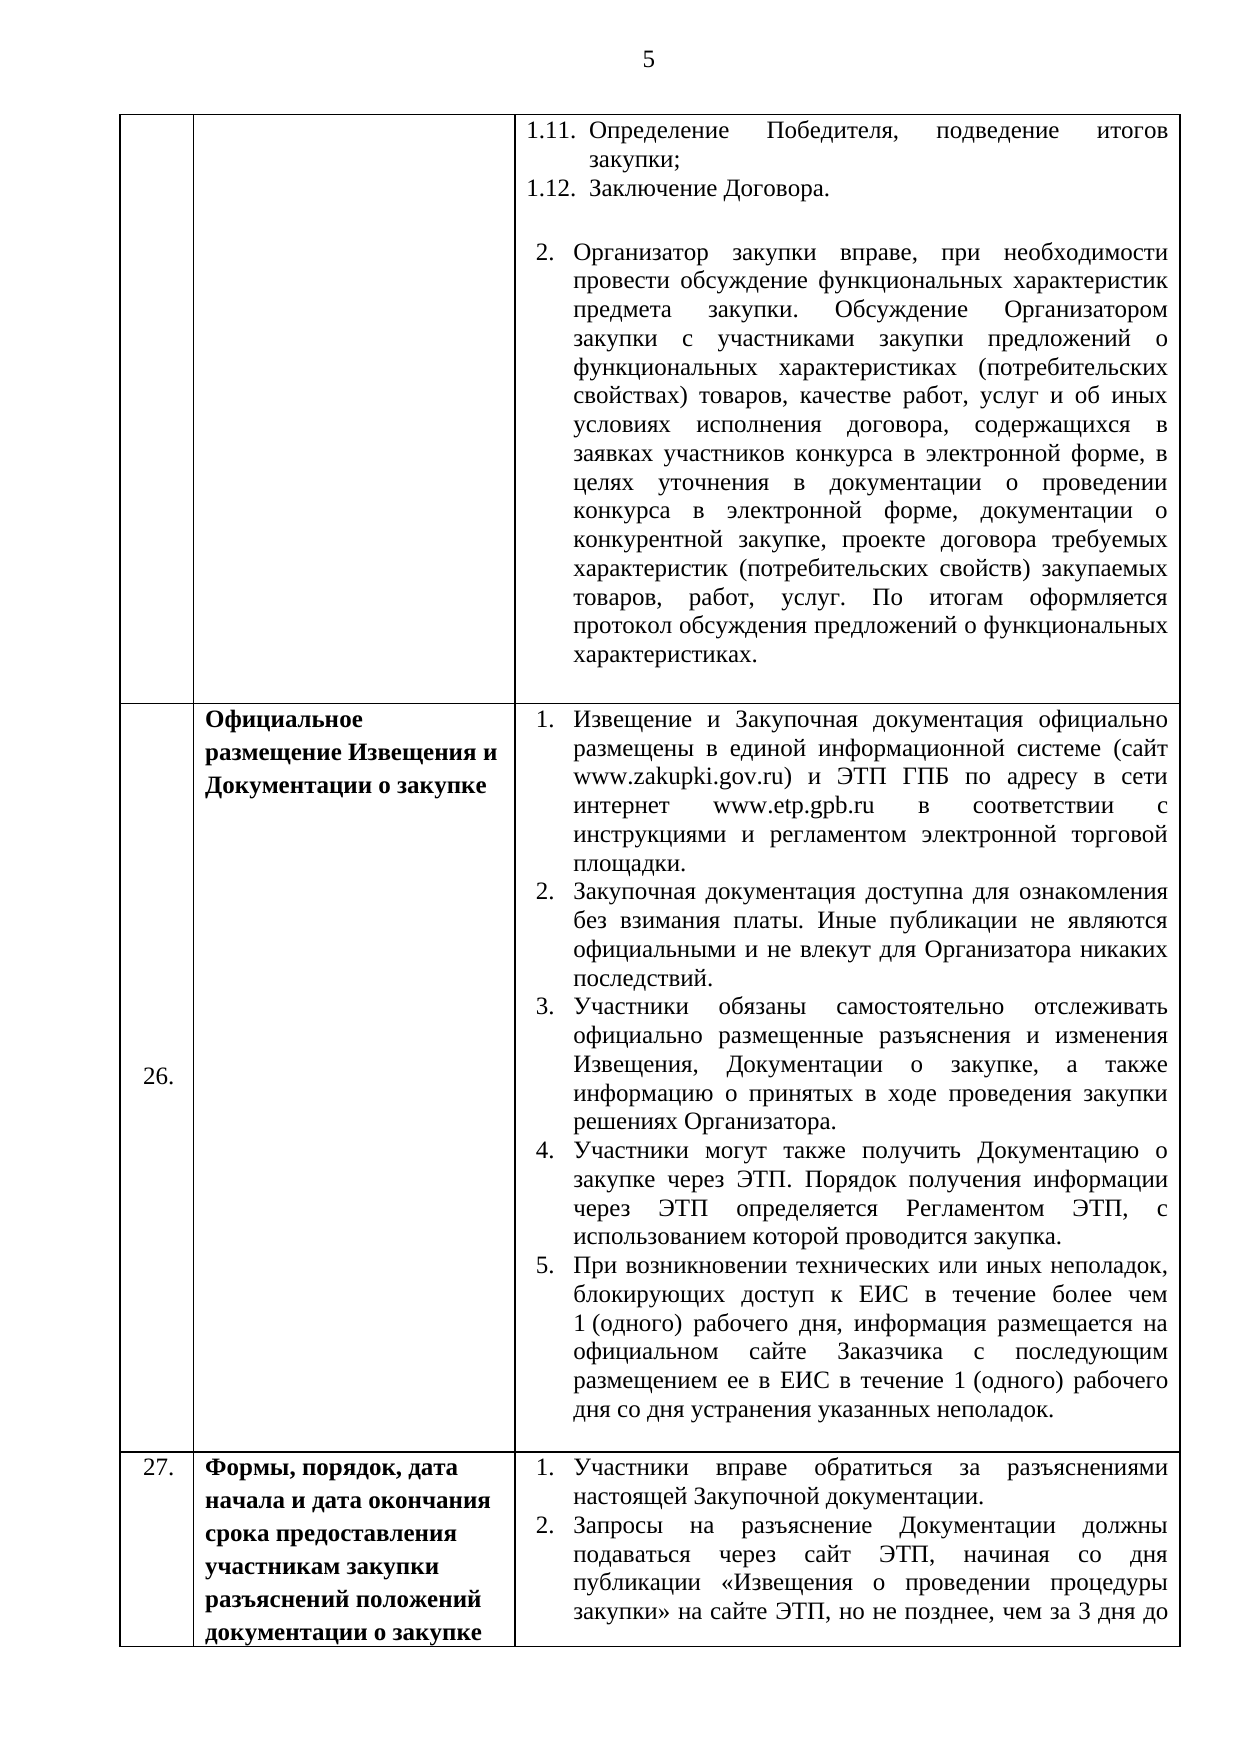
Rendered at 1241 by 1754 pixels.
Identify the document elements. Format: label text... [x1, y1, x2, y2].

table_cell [516, 115, 1179, 703]
table_cell [121, 704, 193, 1451]
table_cell [121, 1453, 193, 1646]
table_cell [194, 1453, 514, 1646]
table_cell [516, 1453, 1179, 1646]
table_cell Извещение и Закупочная документация официально размещены в единой информационной системе (сайт www.zakupki.gov.ru) и ЭТП ГПБ по адресу в сети интернет www.etp.gpb.ru в соответствии с инструкциями и регламентом электронной торговой площадки. Закупочная документация доступна для ознакомления без взимания платы. Иные публикации не являются официальными и не влекут для Организатора никаких последствий. Участники обязаны самостоятельно отслеживать официально размещенные разъяснения и изменения Извещения, Документации о закупке, а также информацию о принятых в ходе проведения закупки решениях Организатора. Участники могут также получить Документацию о закупке через ЭТП. Порядок получения информации через ЭТП определяется Регламентом ЭТП, с использованием которой проводится закупка. При возникновении технических или иных неполадок, блокирующих доступ к ЕИС в течение более чем 1 (одного) рабочего дня, информация размещается на официальном сайте Заказчика с последующим размещением ее в ЕИС в течение 1 (одного) рабочего дня со дня устранения указанных неполадок. [516, 704, 1179, 1451]
table_cell [121, 115, 193, 703]
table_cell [194, 115, 514, 703]
table_cell Официальное размещение Извещения и Документации о закупке [194, 704, 514, 1451]
